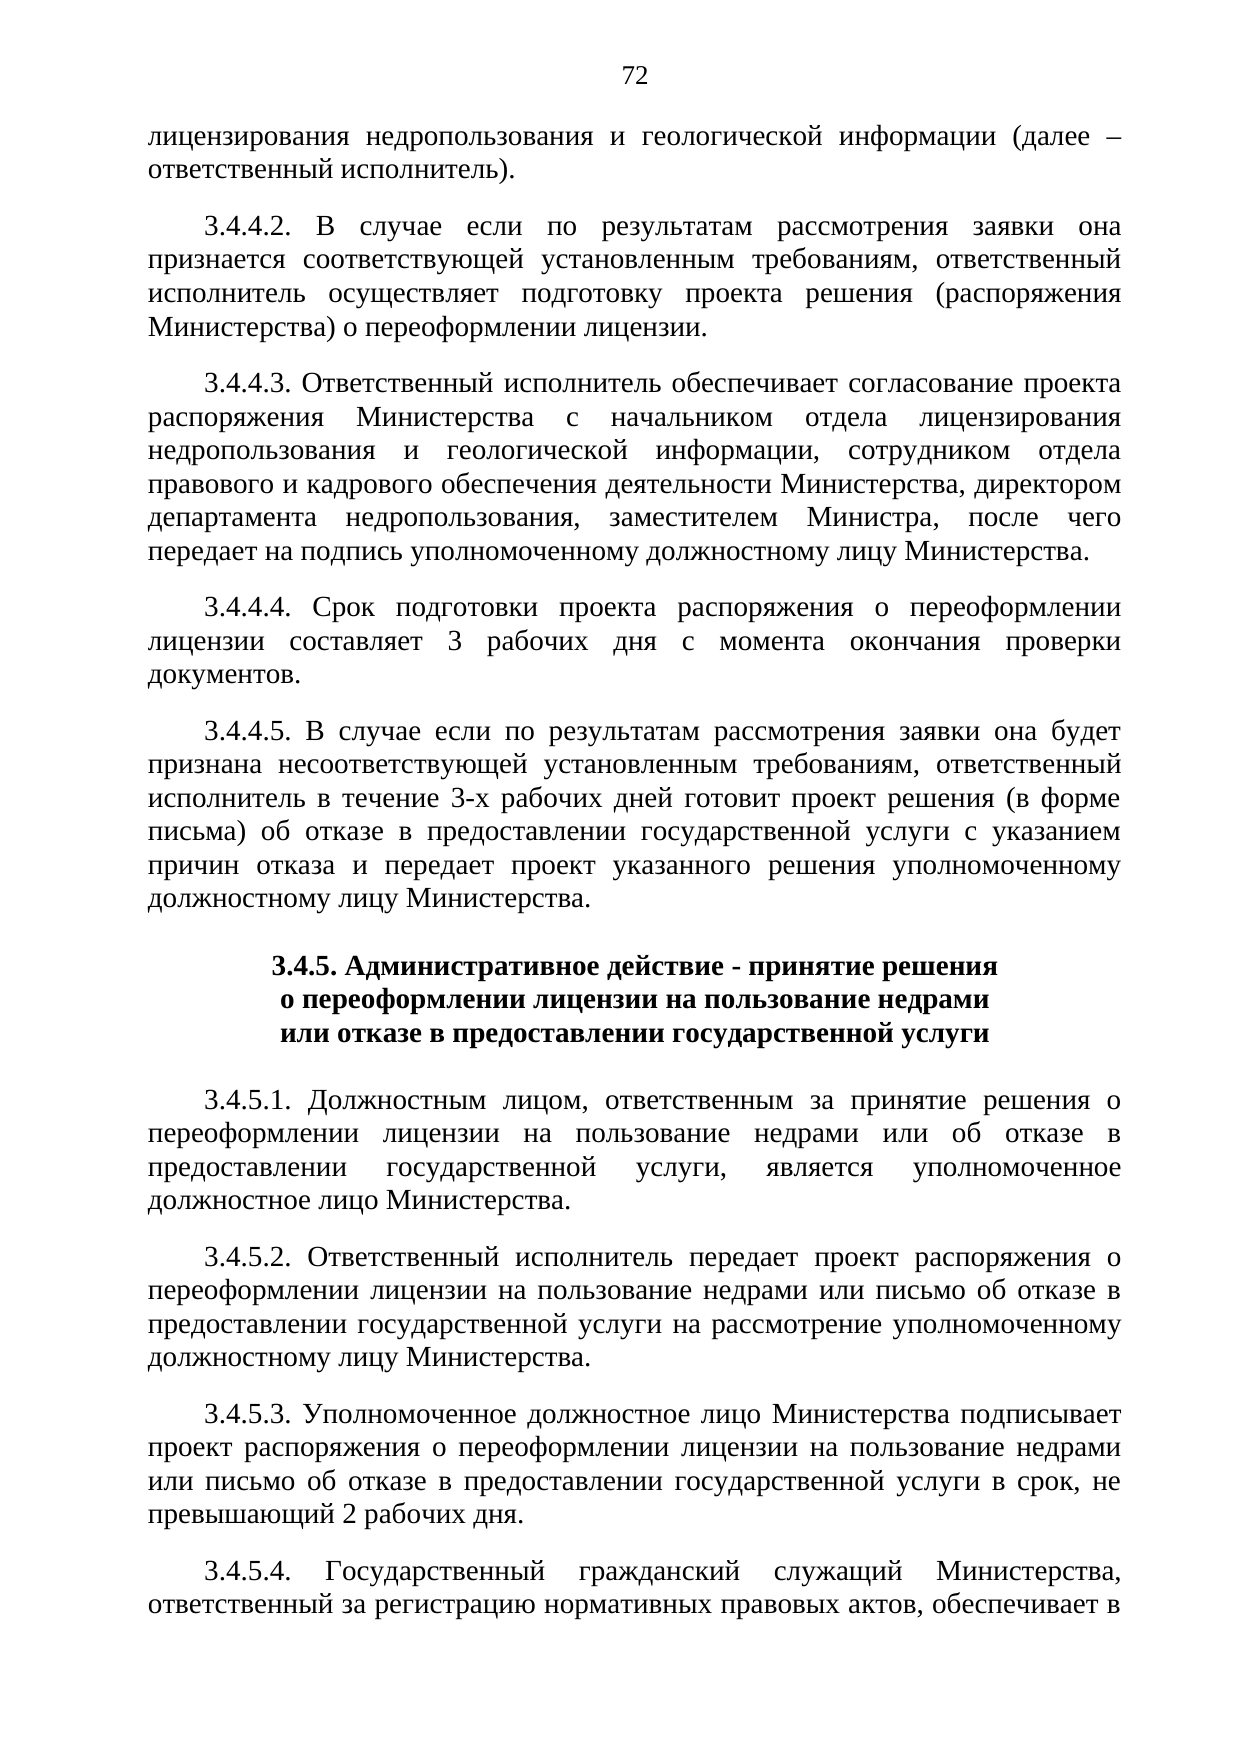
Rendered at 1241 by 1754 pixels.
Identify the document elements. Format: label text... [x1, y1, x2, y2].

text 3.4.5. Административное действие - принятие решения [148, 948, 1122, 981]
text о переоформлении лицензии на пользование недрами [148, 981, 1122, 1015]
text 3.4.5.1. Должностным лицом, ответственным за принятие решения о переоформлении лицензии на пользование недрами или об отказе в предоставлении государственной услуги, является уполномоченное должностное лицо Министерства. [148, 1082, 1122, 1216]
text 3.4.5.2. Ответственный исполнитель передает проект распоряжения о переоформлении лицензии на пользование недрами или письмо об отказе в предоставлении государственной услуги на рассмотрение уполномоченному должностному лицу Министерства. [148, 1239, 1122, 1373]
text 3.4.4.3. Ответственный исполнитель обеспечивает согласование проекта распоряжения Министерства с начальником отдела лицензирования недропользования и геологической информации, сотрудником отдела правового и кадрового обеспечения деятельности Министерства, директором департамента недропользования, заместителем Министра, после чего передает на подпись уполномоченному должностному лицу Министерства. [148, 365, 1122, 566]
text 3.4.4.5. В случае если по результатам рассмотрения заявки она будет признана несоответствующей установленным требованиям, ответственный исполнитель в течение 3-х рабочих дней готовит проект решения (в форме письма) об отказе в предоставлении государственной услуги с указанием причин отказа и передает проект указанного решения уполномоченному должностному лицу Министерства. [148, 713, 1122, 914]
text 3.4.5.3. Уполномоченное должностное лицо Министерства подписывает проект распоряжения о переоформлении лицензии на пользование недрами или письмо об отказе в предоставлении государственной услуги в срок, не превышающий 2 рабочих дня. [148, 1396, 1122, 1530]
text или отказе в предоставлении государственной услуги [148, 1015, 1122, 1048]
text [148, 1553, 1122, 1620]
text 3.4.4.2. В случае если по результатам рассмотрения заявки она признается соответствующей установленным требованиям, ответственный исполнитель осуществляет подготовку проекта решения (распоряжения Министерства) о переоформлении лицензии. [148, 208, 1122, 342]
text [148, 118, 1122, 185]
text 3.4.4.4. Срок подготовки проекта распоряжения о переоформлении лицензии составляет 3 рабочих дня с момента окончания проверки документов. [148, 589, 1122, 690]
